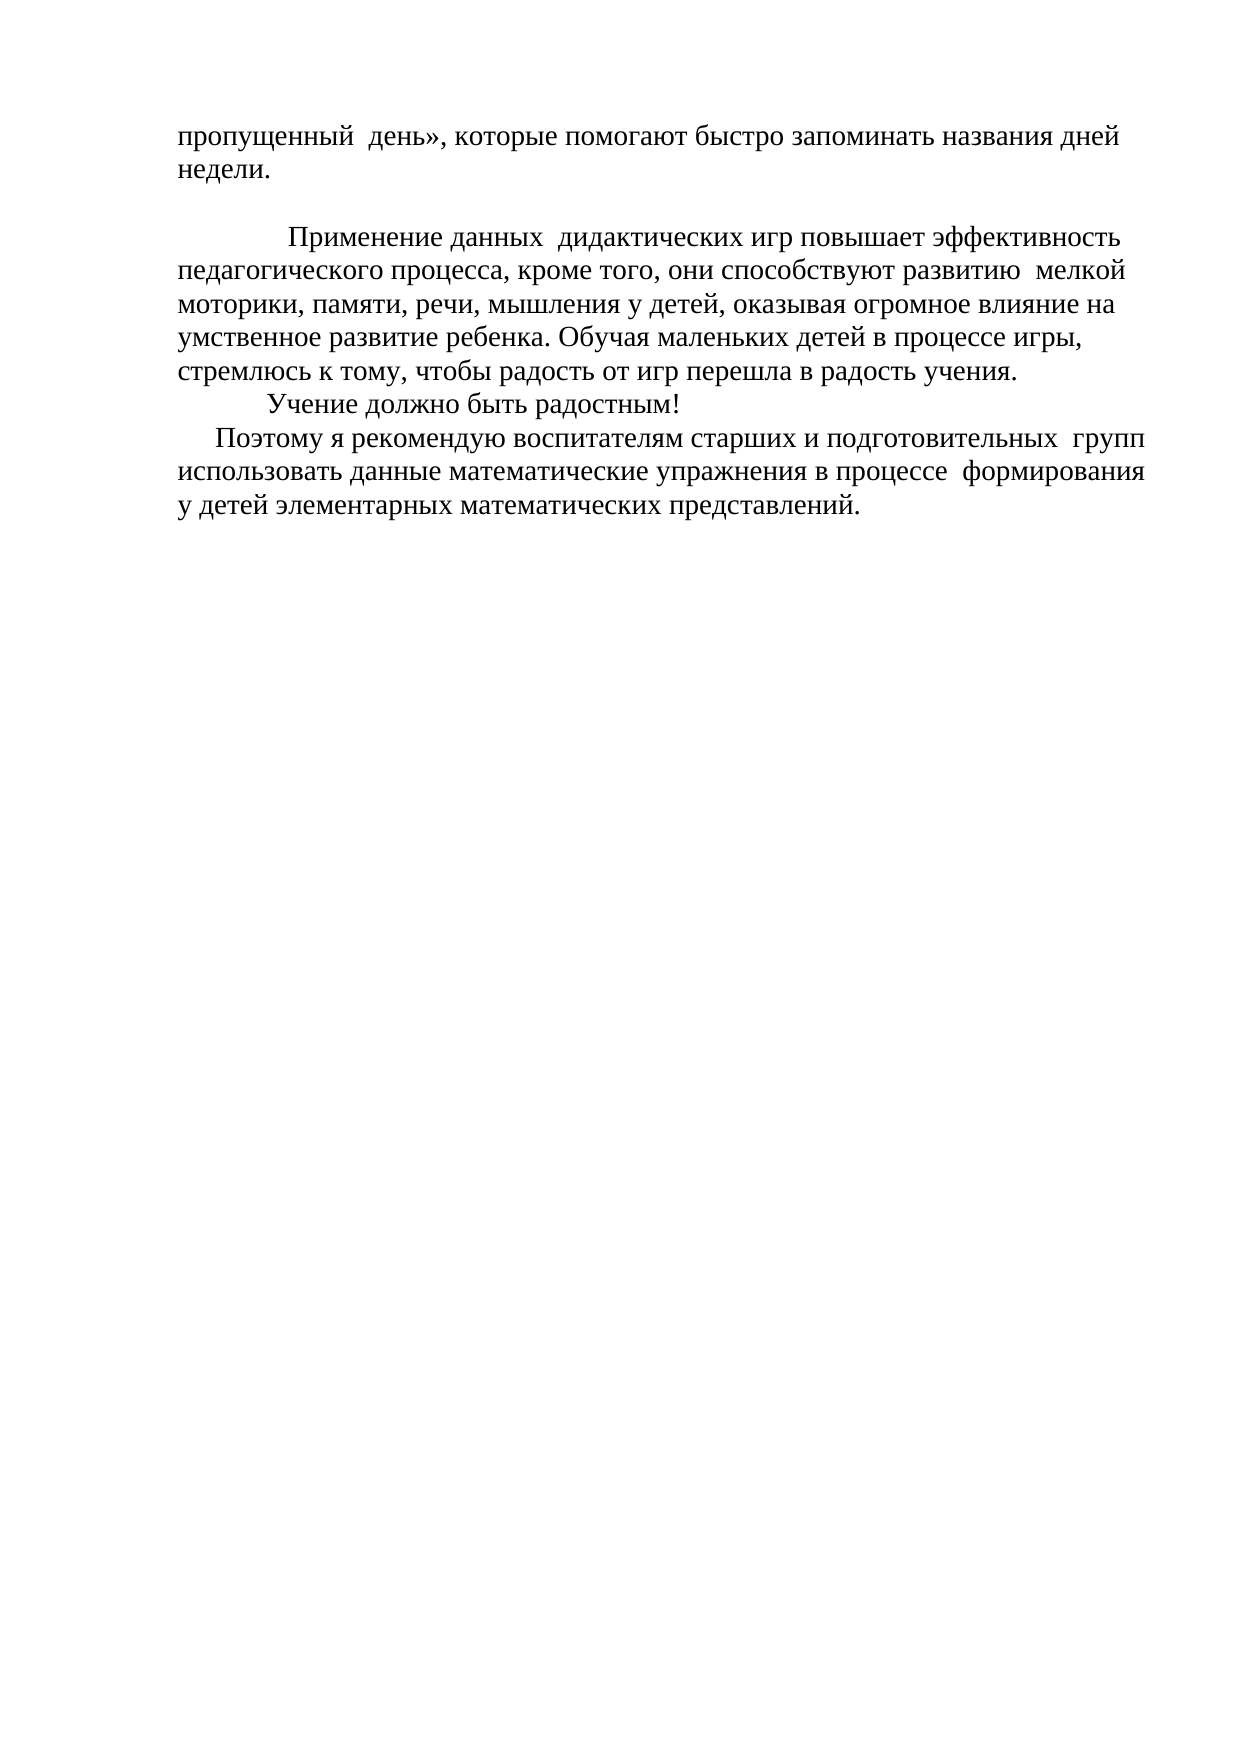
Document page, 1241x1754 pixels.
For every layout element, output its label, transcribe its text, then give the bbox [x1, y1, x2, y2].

text Поэтому я рекомендую воспитателям старших и подготовительных групп использовать данные математические упражнения в процессе формирования у детей элементарных математических представлений. [177, 420, 1152, 521]
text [177, 118, 1152, 185]
text Применение данных дидактических игр повышает эффективность педагогического процесса, кроме того, они способствуют развитию мелкой моторики, памяти, речи, мышления у детей, оказывая огромное влияние на умственное развитие ребенка. Обучая маленьких детей в процессе игры, стремлюсь к тому, чтобы радость от игр перешла в радость учения. [177, 219, 1152, 386]
text Учение должно быть радостным! [177, 386, 1152, 420]
